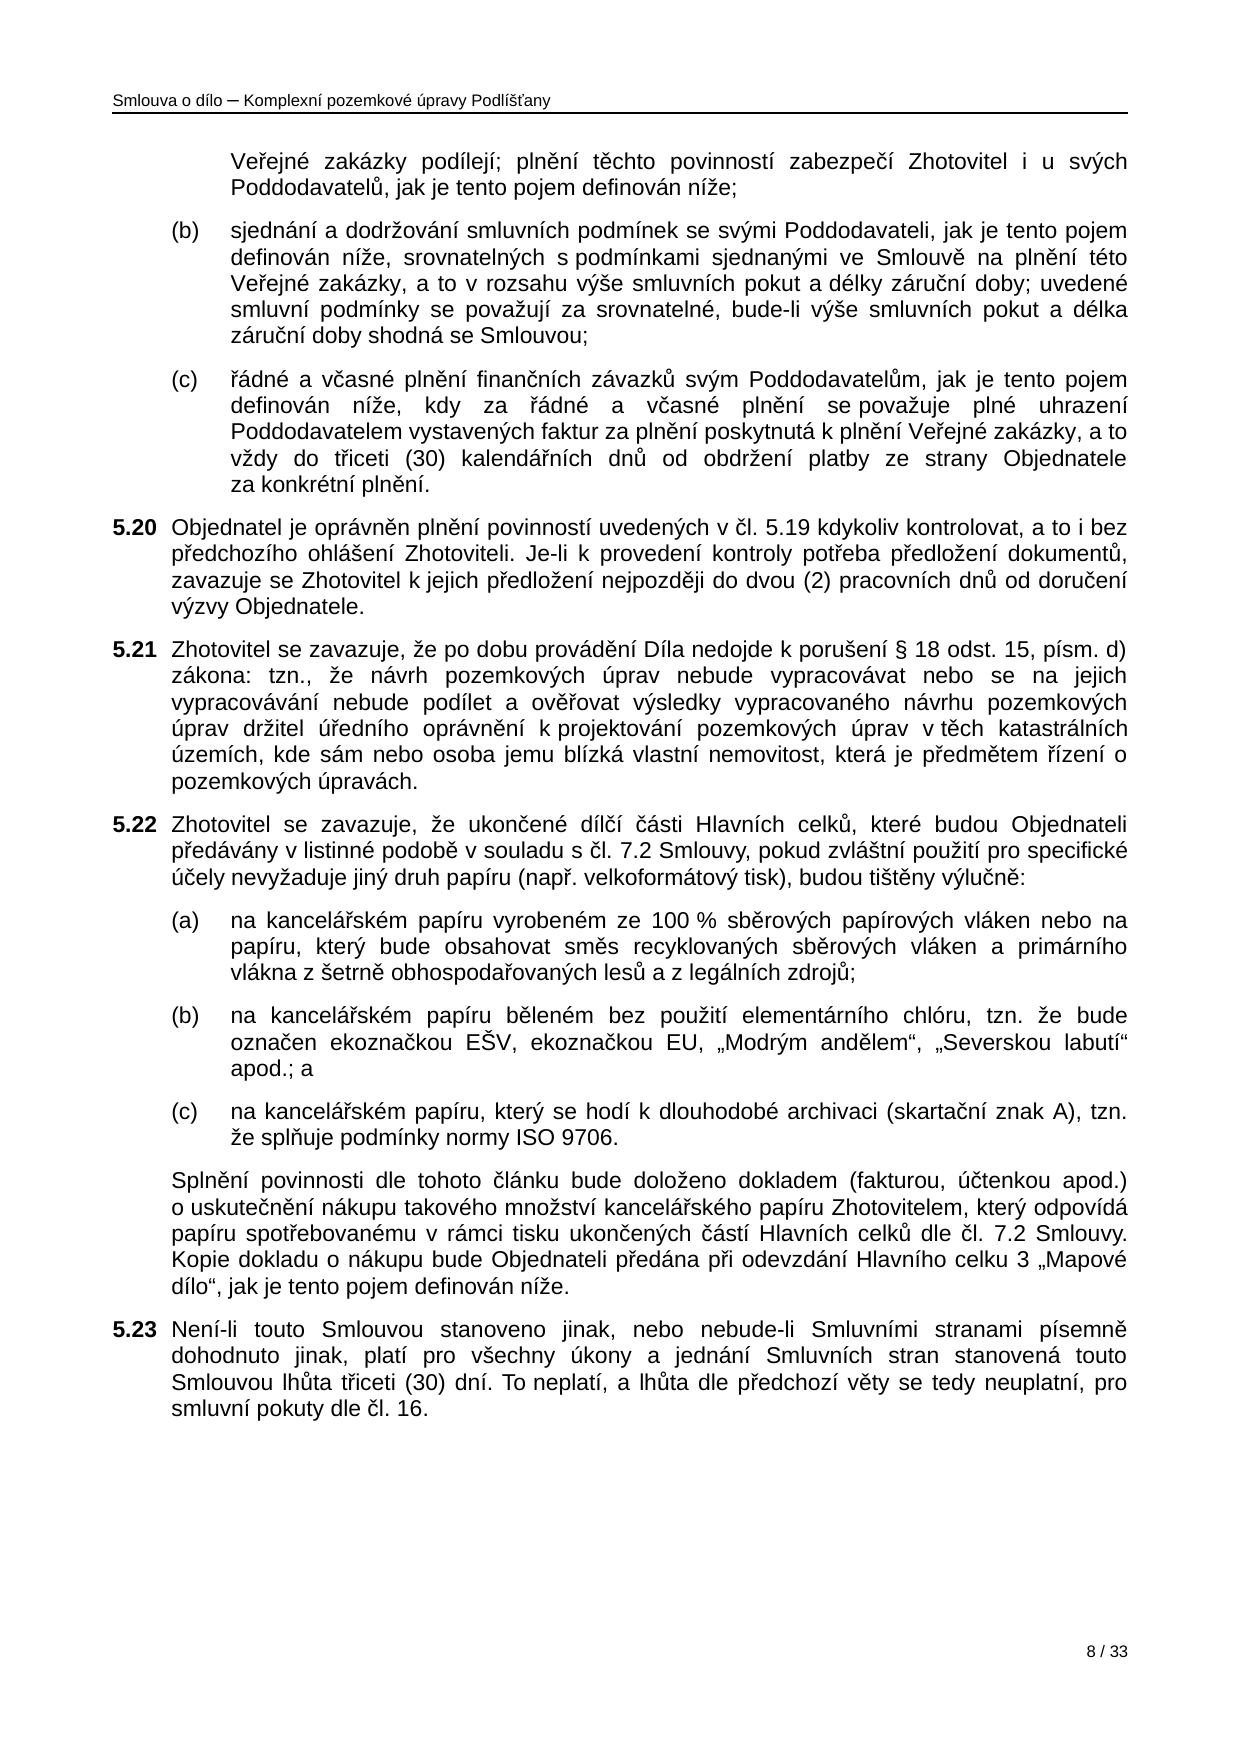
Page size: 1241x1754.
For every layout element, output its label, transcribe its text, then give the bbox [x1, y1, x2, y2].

text Zhotovitel se zavazuje, že ukončené dílčí části Hlavních celků, které budou Objednateli předávány v listinné podobě v souladu s čl. 7.2 Smlouvy, pokud zvláštní použití pro specifické účely nevyžaduje jiný druh papíru (např. velkoformátový tisk), budou tištěny výlučně: [112, 811, 1128, 890]
text Zhotovitel se zavazuje, že po dobu provádění Díla nedojde k porušení § 18 odst. 15, písm. d) zákona: tzn., že návrh pozemkových úprav nebude vypracovávat nebo se na jejich vypracovávání nebude podílet a ověřovat výsledky vypracovaného návrhu pozemkových úprav držitel úředního oprávnění k projektování pozemkových úprav v těch katastrálních územích, kde sám nebo osoba jemu blízká vlastní nemovitost, která je předmětem řízení o pozemkových úpravách. [112, 636, 1128, 794]
list Splnění povinnosti dle tohoto článku bude doloženo dokladem (fakturou, účtenkou apod.) o uskutečnění nákupu takového množství kancelářského papíru Zhotovitelem, který odpovídá papíru spotřebovanému v rámci tisku ukončených částí Hlavních celků dle čl. 7.2 Smlouvy. Kopie dokladu o nákupu bude Objednateli předána při odevzdání Hlavního celku 3 „Mapové dílo“, jak je tento pojem definován níže. [171, 1167, 1128, 1299]
list sjednání a dodržování smluvních podmínek se svými Poddodavateli, jak je tento pojem definován níže, srovnatelných s podmínkami sjednanými ve Smlouvě na plnění této Veřejné zakázky, a to v rozsahu výše smluvních pokut a délky záruční doby; uvedené smluvní podmínky se považují za srovnatelné, bude-li výše smluvních pokut a délka záruční doby shodná se Smlouvou; [171, 217, 1128, 349]
list na kancelářském papíru, který se hodí k dlouhodobé archivaci (skartační znak A), tzn. že splňuje podmínky normy ISO 9706. [171, 1098, 1128, 1151]
text Není-li touto Smlouvou stanoveno jinak, nebo nebude-li Smluvními stranami písemně dohodnuto jinak, platí pro všechny úkony a jednání Smluvních stran stanovená touto Smlouvou lhůta třiceti (30) dní. To neplatí, a lhůta dle předchozí věty se tedy neuplatní, pro smluvní pokuty dle čl. 16. [112, 1316, 1128, 1421]
list na kancelářském papíru vyrobeném ze 100 % sběrových papírových vláken nebo na papíru, který bude obsahovat směs recyklovaných sběrových vláken a primárního vlákna z šetrně obhospodařovaných lesů a z legálních zdrojů; [171, 907, 1128, 986]
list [171, 148, 1128, 200]
text Objednatel je oprávněn plnění povinností uvedených v čl. 5.19 kdykoliv kontrolovat, a to i bez předchozího ohlášení Zhotoviteli. Je-li k provedení kontroly potřeba předložení dokumentů, zavazuje se Zhotovitel k jejich předložení nejpozději do dvou (2) pracovních dnů od doručení výzvy Objednatele. [112, 514, 1128, 619]
list řádné a včasné plnění finančních závazků svým Poddodavatelům, jak je tento pojem definován níže, kdy za řádné a včasné plnění se považuje plné uhrazení Poddodavatelem vystavených faktur za plnění poskytnutá k plnění Veřejné zakázky, a to vždy do třiceti (30) kalendářních dnů od obdržení platby ze strany Objednatele za konkrétní plnění. [171, 366, 1128, 497]
list na kancelářském papíru běleném bez použití elementárního chlóru, tzn. že bude označen ekoznačkou EŠV, ekoznačkou EU, „Modrým andělem“, „Severskou labutí“ apod.; a [171, 1002, 1128, 1081]
